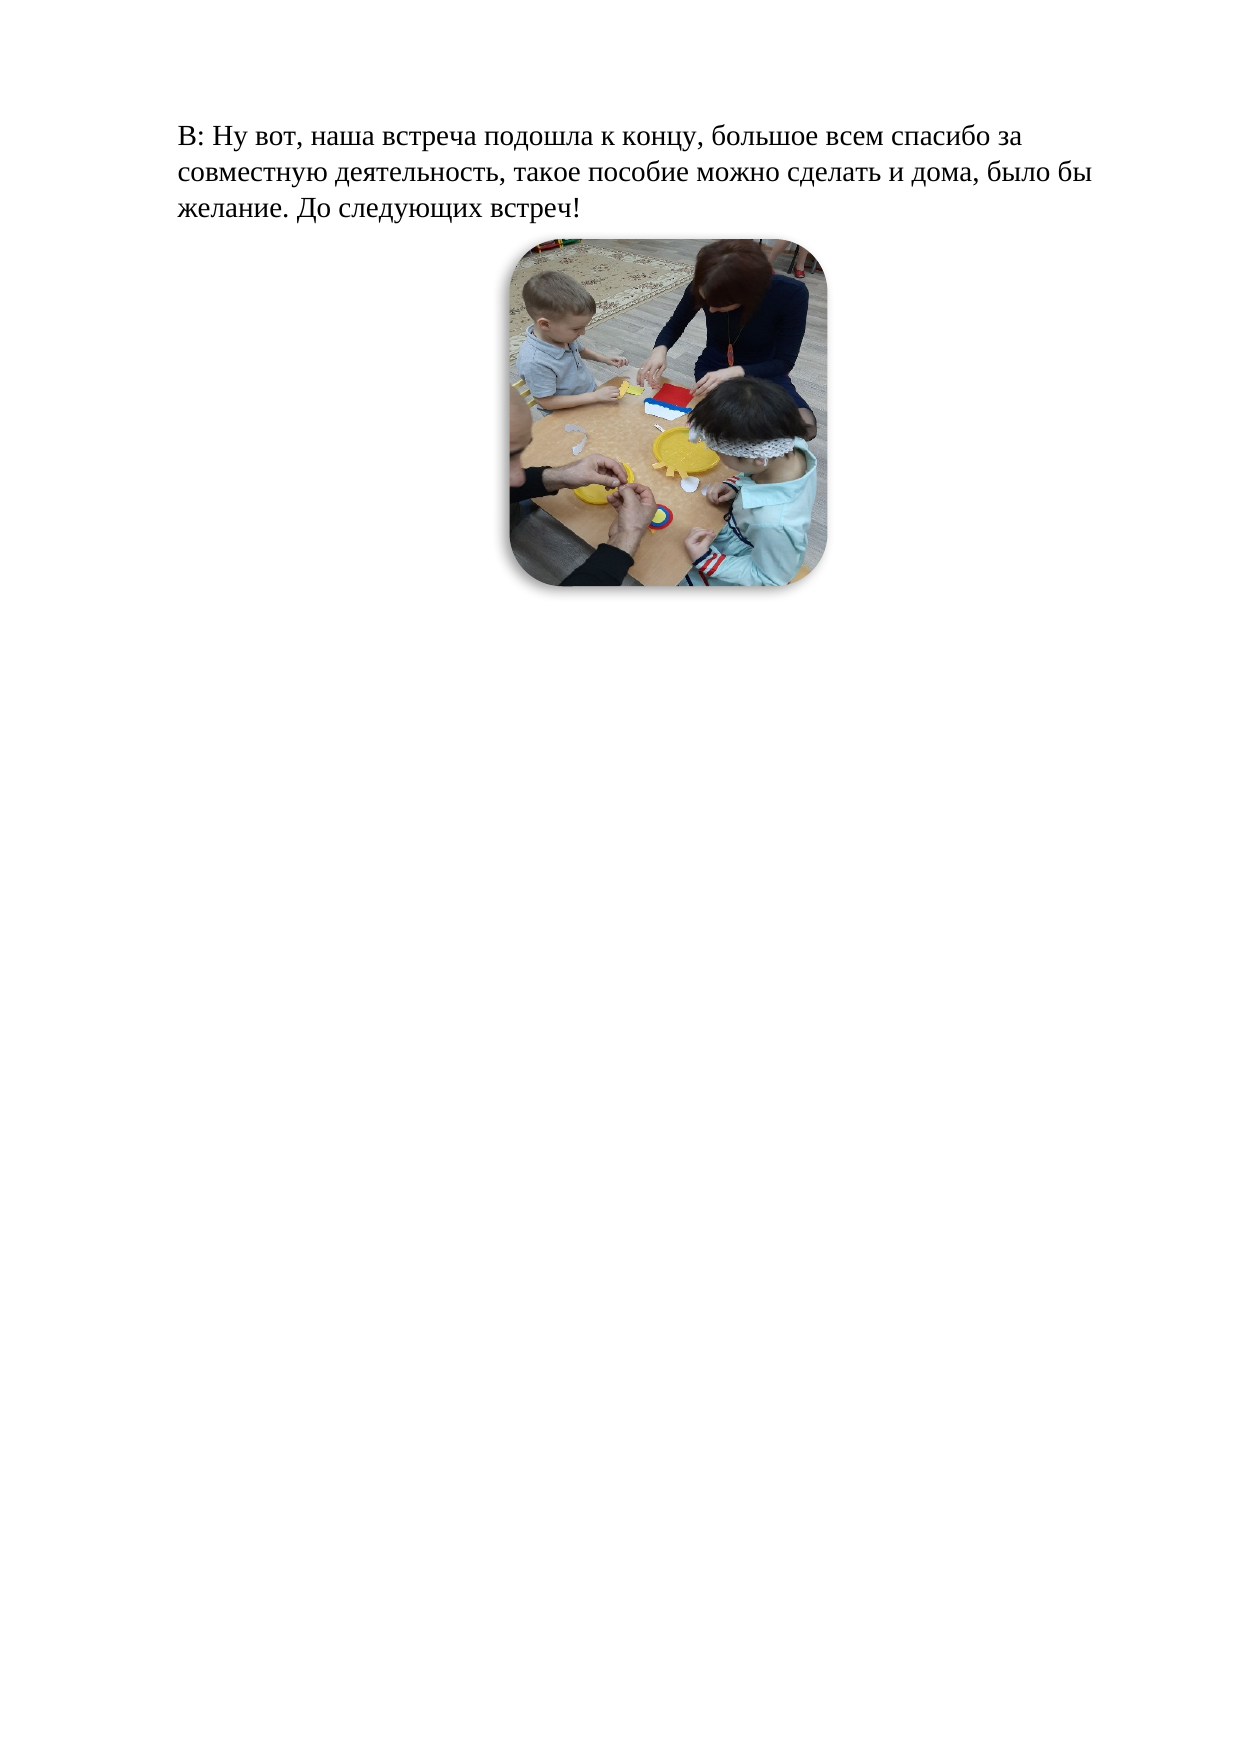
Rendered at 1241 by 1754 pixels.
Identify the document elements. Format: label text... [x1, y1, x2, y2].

text В: Ну вот, наша встреча подошла к концу, большое всем спасибо за совместную деятельность, такое пособие можно сделать и дома, было бы желание. До следующих встреч! [177, 118, 1152, 224]
picture [509, 238, 828, 587]
